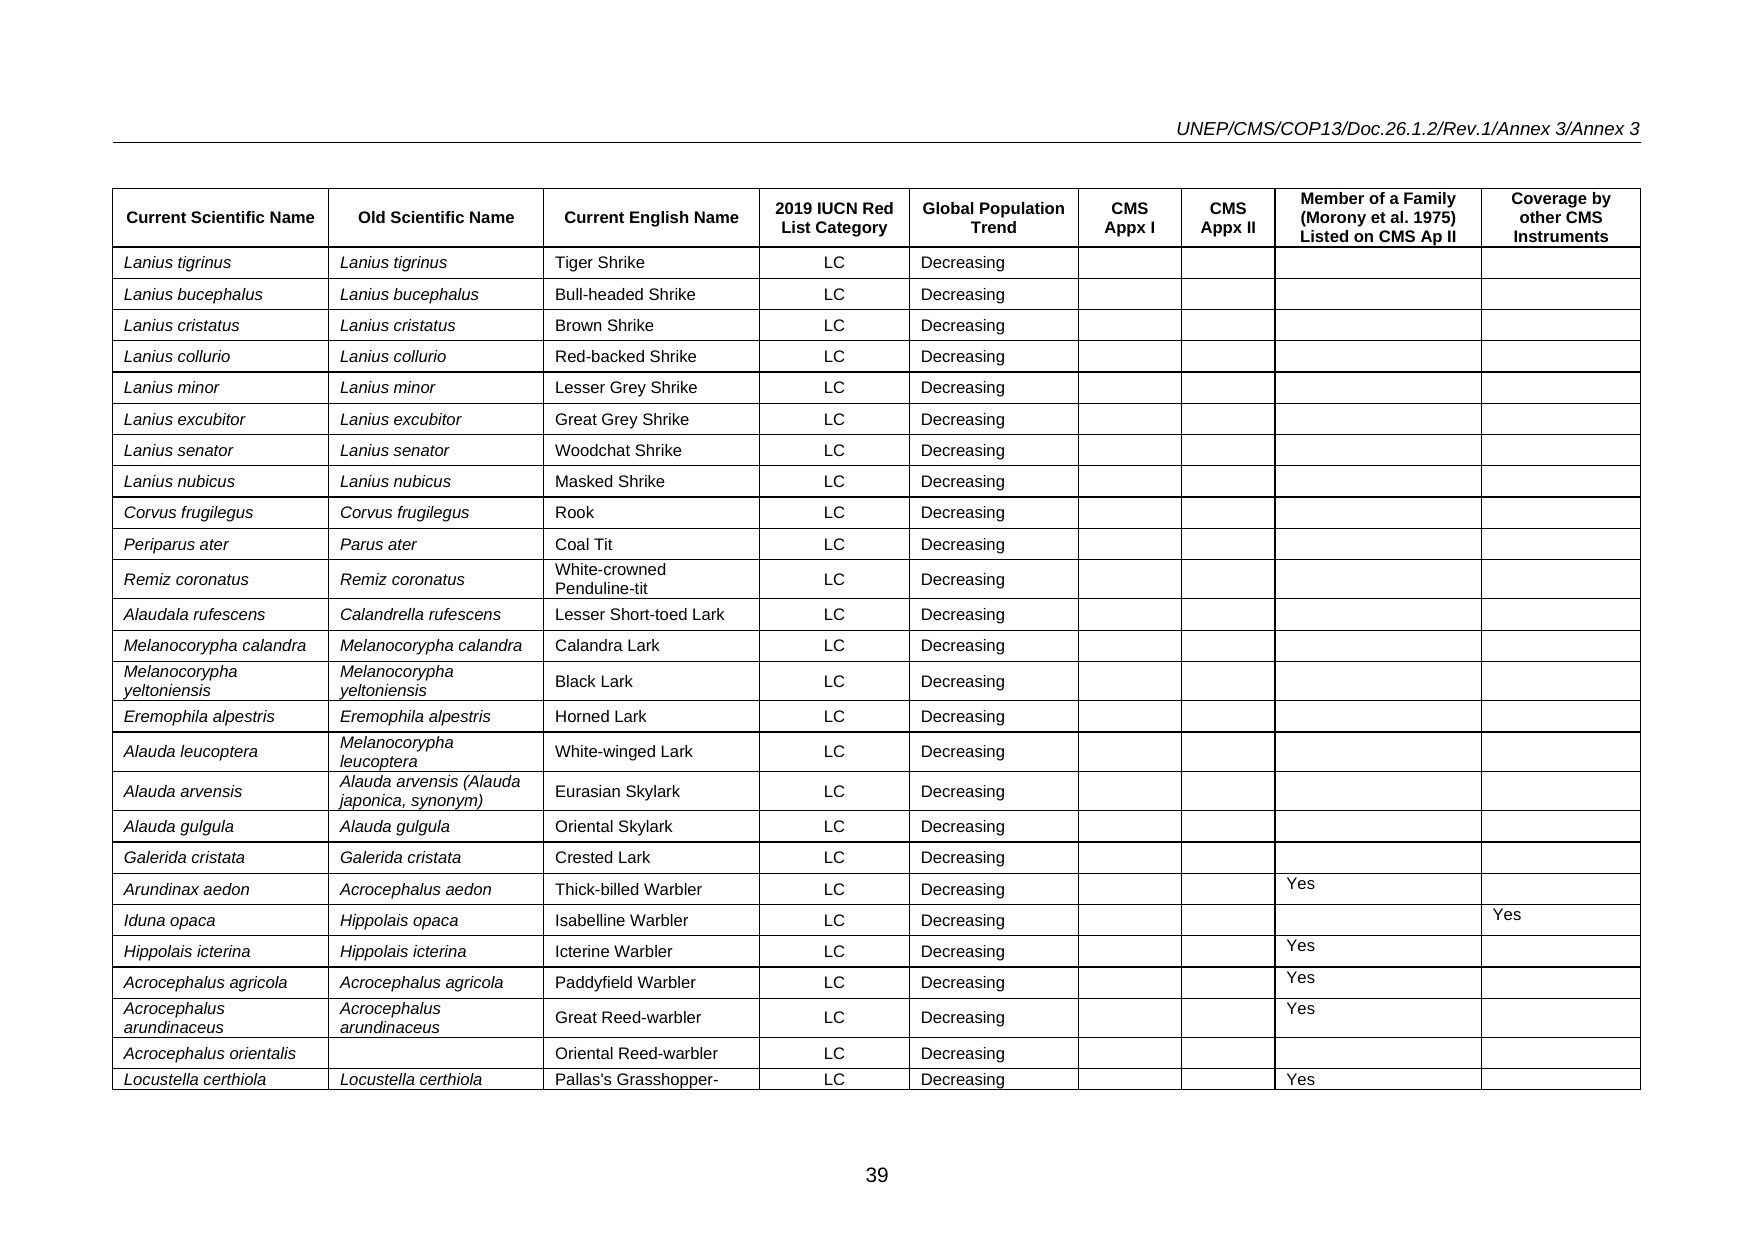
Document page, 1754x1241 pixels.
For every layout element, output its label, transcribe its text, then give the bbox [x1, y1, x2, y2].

table_cell White-winged Lark [544, 733, 759, 771]
table_cell LC [760, 905, 909, 935]
table_cell Melanocorypha leucoptera [329, 733, 543, 771]
table_cell [1079, 279, 1181, 309]
table_cell Parus ater [329, 529, 543, 559]
table_cell Alauda leucoptera [113, 733, 328, 771]
table_cell LC [760, 968, 909, 998]
table_cell Melanocorypha yeltoniensis [329, 662, 543, 700]
table_cell Rook [544, 498, 759, 528]
table_cell [1079, 811, 1181, 841]
table_cell Decreasing [910, 310, 1078, 340]
table_cell [1182, 1038, 1274, 1068]
table_cell Yes [1276, 936, 1481, 966]
table_cell LC [760, 560, 909, 598]
table_cell LC [760, 435, 909, 465]
table_cell Acrocephalus agricola [113, 968, 328, 998]
table_cell LC [760, 341, 909, 371]
table_cell Lanius cristatus [329, 310, 543, 340]
table_cell Lanius nubicus [113, 466, 328, 496]
table_cell [1182, 874, 1274, 904]
table_cell Brown Shrike [544, 310, 759, 340]
table_cell Hippolais icterina [113, 936, 328, 966]
table_cell Arundinax aedon [113, 874, 328, 904]
table_cell Alaudala rufescens [113, 599, 328, 629]
table_cell Hippolais opaca [329, 905, 543, 935]
table_cell [1182, 905, 1274, 935]
table_cell [1276, 373, 1481, 403]
table_cell [1482, 310, 1640, 340]
table_cell [1079, 373, 1181, 403]
table_cell [1276, 701, 1481, 731]
table_cell Acrocephalus aedon [329, 874, 543, 904]
table_cell Bull-headed Shrike [544, 279, 759, 309]
table_cell [1079, 404, 1181, 434]
table_header Member of a Family (Morony et al. 1975) Listed on CMS Ap II [1276, 189, 1481, 246]
table_cell [1276, 772, 1481, 810]
table_cell [1276, 435, 1481, 465]
table_cell [1482, 999, 1640, 1037]
table_cell [1182, 373, 1274, 403]
table_cell Decreasing [910, 279, 1078, 309]
table_cell Oriental Skylark [544, 811, 759, 841]
table_cell Decreasing [910, 404, 1078, 434]
table_cell Yes [1276, 968, 1481, 998]
table_cell [1182, 733, 1274, 771]
table_cell Decreasing [910, 874, 1078, 904]
table_cell Acrocephalus agricola [329, 968, 543, 998]
table_cell [1182, 466, 1274, 496]
table_cell Decreasing [910, 560, 1078, 598]
table_cell [1276, 498, 1481, 528]
table_cell Lanius collurio [113, 341, 328, 371]
table_cell [1276, 905, 1481, 935]
table_header CMS Appx II [1182, 189, 1274, 246]
table_cell [1182, 599, 1274, 629]
table_cell [1482, 631, 1640, 661]
table_cell LC [760, 404, 909, 434]
table_cell [1182, 435, 1274, 465]
table_cell LC [760, 529, 909, 559]
table_cell [1482, 599, 1640, 629]
table_cell [1482, 968, 1640, 998]
table_cell [1079, 248, 1181, 278]
table_cell Decreasing [910, 435, 1078, 465]
table_cell [1482, 1069, 1640, 1089]
table_cell Iduna opaca [113, 905, 328, 935]
table_cell [1182, 701, 1274, 731]
table_cell Decreasing [910, 1038, 1078, 1068]
table_cell [1276, 599, 1481, 629]
table_cell Lanius excubitor [329, 404, 543, 434]
table_cell Melanocorypha calandra [329, 631, 543, 661]
table_cell Melanocorypha yeltoniensis [113, 662, 328, 700]
table_cell [1276, 662, 1481, 700]
table_cell Yes [1482, 905, 1640, 935]
table_cell [1482, 936, 1640, 966]
table_cell Tiger Shrike [544, 248, 759, 278]
table_cell LC [760, 599, 909, 629]
table_cell [1276, 811, 1481, 841]
table_cell [1482, 466, 1640, 496]
table_cell LC [760, 310, 909, 340]
table_cell Crested Lark [544, 843, 759, 873]
table_cell Lesser Short-toed Lark [544, 599, 759, 629]
table_cell [1079, 529, 1181, 559]
table_cell Icterine Warbler [544, 936, 759, 966]
table_cell Decreasing [910, 1069, 1078, 1089]
table_cell Decreasing [910, 936, 1078, 966]
table_cell Lanius nubicus [329, 466, 543, 496]
table_cell [1182, 999, 1274, 1037]
table_cell [1079, 843, 1181, 873]
table_cell [1182, 341, 1274, 371]
table_cell [1182, 279, 1274, 309]
table_cell [1182, 662, 1274, 700]
table_cell Eurasian Skylark [544, 772, 759, 810]
table_cell Decreasing [910, 599, 1078, 629]
table_cell [1276, 733, 1481, 771]
table_cell [1482, 843, 1640, 873]
table_cell [1276, 404, 1481, 434]
table_cell Yes [1276, 1069, 1481, 1089]
table_cell [1079, 1069, 1181, 1089]
table_cell Acrocephalus arundinaceus [113, 999, 328, 1037]
table_cell Lanius senator [113, 435, 328, 465]
table_cell [1182, 248, 1274, 278]
table_cell Decreasing [910, 999, 1078, 1037]
table_cell LC [760, 811, 909, 841]
table_cell [329, 1038, 543, 1068]
table_cell Remiz coronatus [113, 560, 328, 598]
table_cell Decreasing [910, 733, 1078, 771]
table_cell LC [760, 662, 909, 700]
table_cell Alauda gulgula [113, 811, 328, 841]
table_cell Lanius minor [329, 373, 543, 403]
table_cell [1182, 631, 1274, 661]
table_cell LC [760, 733, 909, 771]
table_cell Periparus ater [113, 529, 328, 559]
table_cell [1482, 874, 1640, 904]
table_cell Decreasing [910, 341, 1078, 371]
table_cell [1276, 310, 1481, 340]
table_cell Decreasing [910, 843, 1078, 873]
table_cell [1079, 599, 1181, 629]
table_cell [1079, 701, 1181, 731]
table_cell Lanius minor [113, 373, 328, 403]
table_cell [1276, 529, 1481, 559]
table_cell Decreasing [910, 631, 1078, 661]
table_cell Decreasing [910, 529, 1078, 559]
table_cell [1276, 631, 1481, 661]
table_cell LC [760, 874, 909, 904]
table_cell LC [760, 772, 909, 810]
table_cell Lanius tigrinus [329, 248, 543, 278]
table_cell [1182, 811, 1274, 841]
table_cell Calandra Lark [544, 631, 759, 661]
table_cell [1182, 560, 1274, 598]
table_cell [1079, 310, 1181, 340]
table_cell [1079, 772, 1181, 810]
table_cell [1182, 498, 1274, 528]
table_cell Galerida cristata [329, 843, 543, 873]
table_cell Lanius tigrinus [113, 248, 328, 278]
table_cell Lesser Grey Shrike [544, 373, 759, 403]
table_cell White-crowned Penduline-tit [544, 560, 759, 598]
table_cell Decreasing [910, 772, 1078, 810]
table_cell Great Reed-warbler [544, 999, 759, 1037]
table_cell Lanius bucephalus [113, 279, 328, 309]
table_cell Eremophila alpestris [329, 701, 543, 731]
table_header Current Scientific Name [113, 189, 328, 246]
table_cell [1482, 404, 1640, 434]
table_cell Oriental Reed-warbler [544, 1038, 759, 1068]
table_cell Yes [1276, 999, 1481, 1037]
table_cell Lanius bucephalus [329, 279, 543, 309]
table_cell Acrocephalus orientalis [113, 1038, 328, 1068]
table_cell [1482, 701, 1640, 731]
table_cell [1482, 662, 1640, 700]
table_cell [1079, 999, 1181, 1037]
table_cell Melanocorypha calandra [113, 631, 328, 661]
table_cell Isabelline Warbler [544, 905, 759, 935]
table_cell LC [760, 999, 909, 1037]
table_cell Decreasing [910, 373, 1078, 403]
table_cell Paddyfield Warbler [544, 968, 759, 998]
table_header Coverage by other CMS Instruments [1482, 189, 1640, 246]
table_cell Lanius cristatus [113, 310, 328, 340]
table_cell [1182, 772, 1274, 810]
table_cell Red-backed Shrike [544, 341, 759, 371]
table_cell Galerida cristata [113, 843, 328, 873]
table_cell [1276, 279, 1481, 309]
table_cell [1482, 733, 1640, 771]
table_cell LC [760, 1038, 909, 1068]
table_cell Lanius collurio [329, 341, 543, 371]
table_header 2019 IUCN Red List Category [760, 189, 909, 246]
table_cell [1482, 772, 1640, 810]
table_cell [1482, 248, 1640, 278]
table_cell Calandrella rufescens [329, 599, 543, 629]
table_cell Hippolais icterina [329, 936, 543, 966]
table_cell LC [760, 373, 909, 403]
table_header Current English Name [544, 189, 759, 246]
table_cell [1079, 662, 1181, 700]
table_cell Locustella certhiola [329, 1069, 543, 1089]
table_cell Remiz coronatus [329, 560, 543, 598]
table_cell [1482, 498, 1640, 528]
table_cell [1276, 341, 1481, 371]
table_cell [1079, 631, 1181, 661]
table_cell [1182, 843, 1274, 873]
table_cell [1079, 968, 1181, 998]
table_cell Decreasing [910, 811, 1078, 841]
table_cell [1482, 560, 1640, 598]
table_cell Alauda gulgula [329, 811, 543, 841]
table_cell Decreasing [910, 968, 1078, 998]
table_cell [1079, 341, 1181, 371]
table_cell Horned Lark [544, 701, 759, 731]
table_cell [1079, 498, 1181, 528]
table_cell [1182, 968, 1274, 998]
table_cell LC [760, 936, 909, 966]
table_cell [1482, 373, 1640, 403]
table_cell Masked Shrike [544, 466, 759, 496]
table_cell Pallas's Grasshopper-warbler [544, 1069, 759, 1089]
table_cell Thick-billed Warbler [544, 874, 759, 904]
table_cell [1182, 529, 1274, 559]
table_cell Black Lark [544, 662, 759, 700]
table_cell [1079, 733, 1181, 771]
table_header Old Scientific Name [329, 189, 543, 246]
table_cell [1482, 341, 1640, 371]
table_cell [1079, 560, 1181, 598]
table_cell Eremophila alpestris [113, 701, 328, 731]
table_cell LC [760, 1069, 909, 1089]
table_cell Decreasing [910, 248, 1078, 278]
table_cell [1182, 936, 1274, 966]
table_cell Alauda arvensis (Alauda japonica, synonym) [329, 772, 543, 810]
table_cell Decreasing [910, 466, 1078, 496]
table_header CMS Appx I [1079, 189, 1181, 246]
table_cell LC [760, 248, 909, 278]
table_cell LC [760, 843, 909, 873]
table_cell Acrocephalus arundinaceus [329, 999, 543, 1037]
table_cell [1182, 404, 1274, 434]
table_cell [1079, 466, 1181, 496]
table_cell [1079, 936, 1181, 966]
table_cell Lanius senator [329, 435, 543, 465]
table_cell Decreasing [910, 662, 1078, 700]
table_cell [1482, 435, 1640, 465]
table_cell [1276, 248, 1481, 278]
table_cell Decreasing [910, 905, 1078, 935]
table_cell [1482, 279, 1640, 309]
table_cell Woodchat Shrike [544, 435, 759, 465]
table_header Global Population Trend [910, 189, 1078, 246]
table_cell Locustella certhiola [113, 1069, 328, 1089]
table_cell [1079, 1038, 1181, 1068]
table_cell Corvus frugilegus [113, 498, 328, 528]
table_cell [1276, 1038, 1481, 1068]
table_cell [1482, 529, 1640, 559]
table_cell LC [760, 701, 909, 731]
table_cell Corvus frugilegus [329, 498, 543, 528]
table_cell [1079, 874, 1181, 904]
table_cell [1276, 466, 1481, 496]
table_cell LC [760, 466, 909, 496]
table_cell [1276, 843, 1481, 873]
table_cell [1276, 560, 1481, 598]
table_cell Decreasing [910, 498, 1078, 528]
table_cell Great Grey Shrike [544, 404, 759, 434]
table_cell Coal Tit [544, 529, 759, 559]
table_cell Yes [1276, 874, 1481, 904]
table_cell Decreasing [910, 701, 1078, 731]
table_cell [1079, 905, 1181, 935]
table_cell LC [760, 631, 909, 661]
table_cell Lanius excubitor [113, 404, 328, 434]
table_cell [1182, 1069, 1274, 1089]
table_cell [1079, 435, 1181, 465]
table_cell [1482, 1038, 1640, 1068]
table_cell [1182, 310, 1274, 340]
table_cell [1482, 811, 1640, 841]
table_cell Alauda arvensis [113, 772, 328, 810]
table_cell LC [760, 279, 909, 309]
table_cell LC [760, 498, 909, 528]
